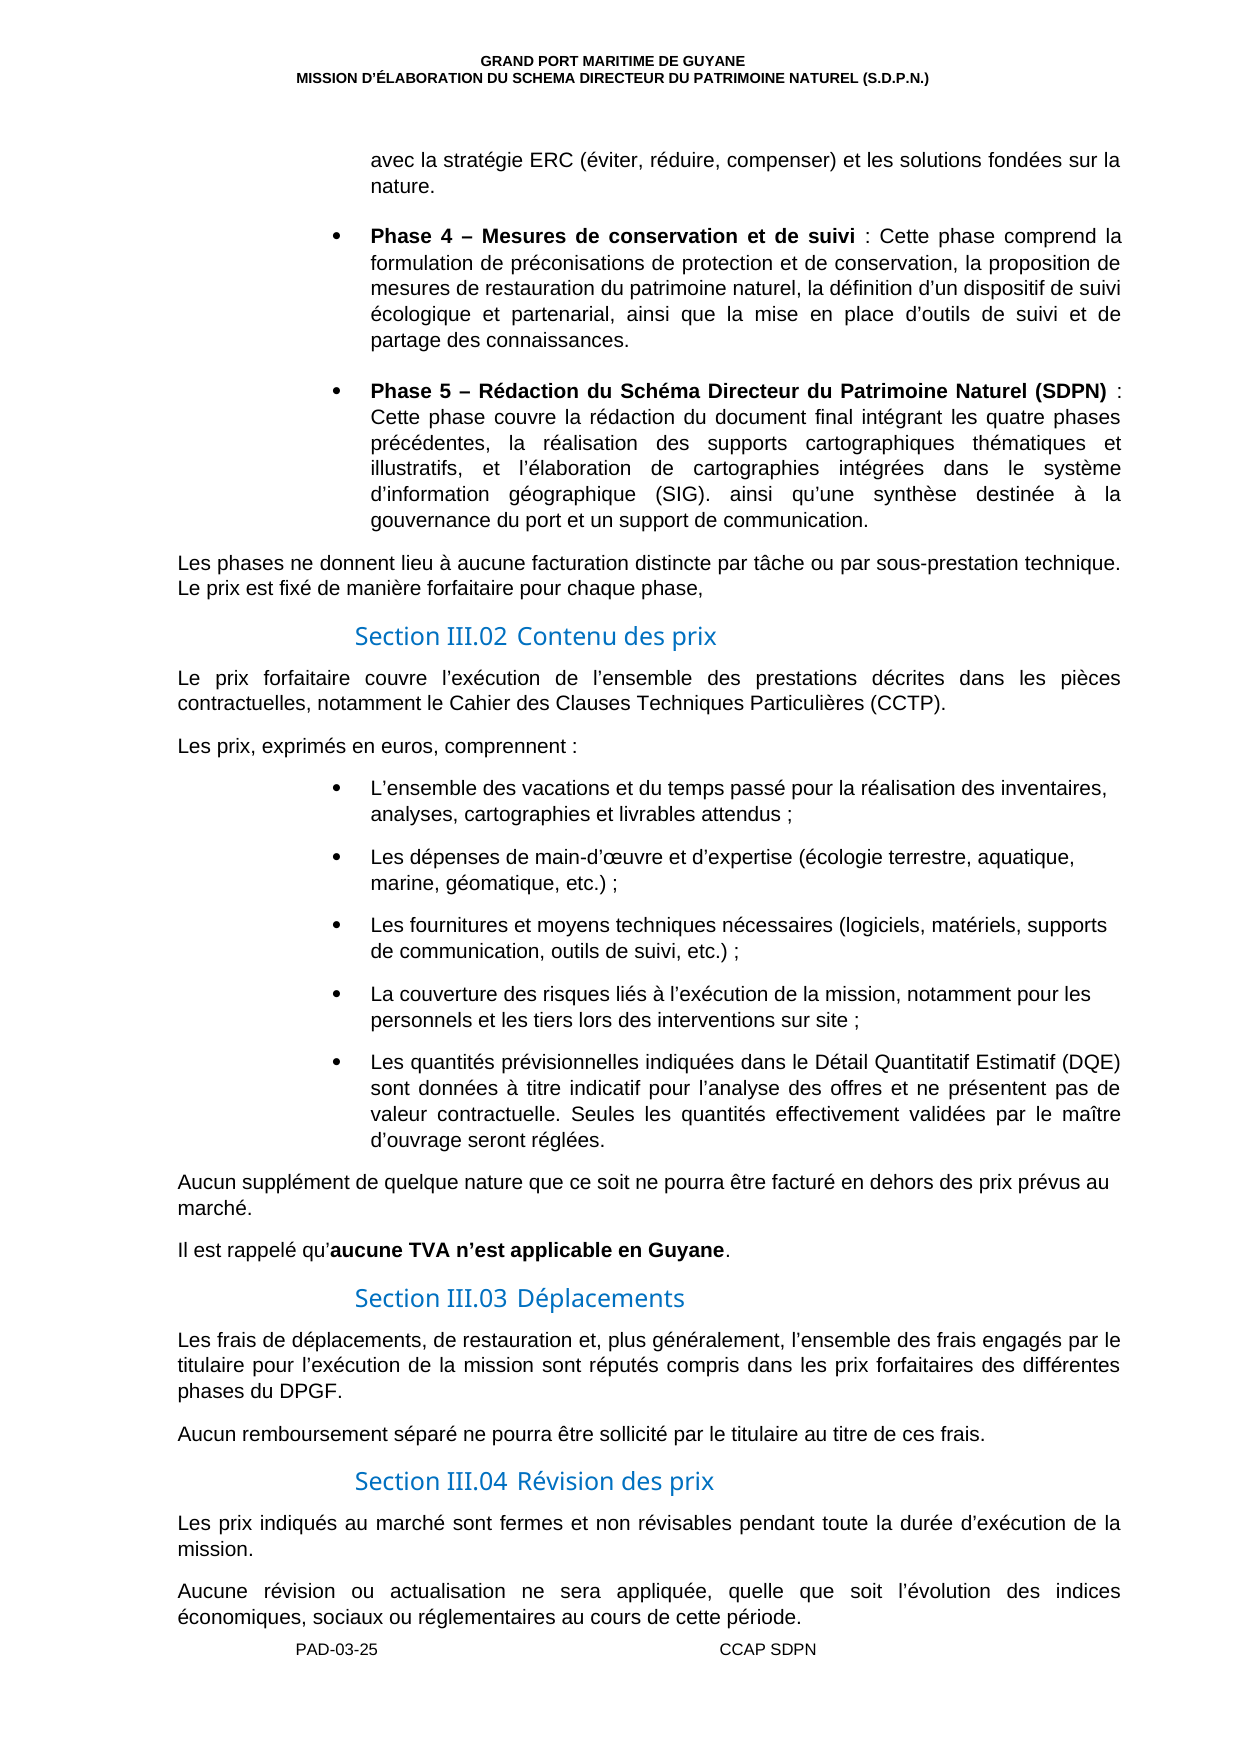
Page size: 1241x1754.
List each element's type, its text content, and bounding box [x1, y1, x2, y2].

list Les quantités prévisionnelles indiquées dans le Détail Quantitatif Estimatif (DQE) sont données à titre indicatif pour l’analyse des offres et ne présentent pas de valeur contractuelle. Seules les quantités effectivement validées par le maître d’ouvrage seront réglées. [333, 1050, 1122, 1151]
text Aucun supplément de quelque nature que ce soit ne pourra être facturé en dehors des prix prévus au marché. [177, 1170, 1122, 1220]
text Les prix indiqués au marché sont fermes et non révisables pendant toute la durée d’exécution de la mission. [177, 1511, 1122, 1560]
list L’ensemble des vacations et du temps passé pour la réalisation des inventaires, analyses, cartographies et livrables attendus ; [333, 776, 1122, 826]
list Phase 4 – Mesures de conservation et de suivi : Cette phase comprend la formulation de préconisations de protection et de conservation, la proposition de mesures de restauration du patrimoine naturel, la définition d’un dispositif de suivi écologique et partenarial, ainsi que la mise en place d’outils de suivi et de partage des connaissances. [333, 224, 1122, 352]
text Il est rappelé qu’aucune TVA n’est applicable en Guyane. [177, 1238, 1122, 1262]
list Les fournitures et moyens techniques nécessaires (logiciels, matériels, supports de communication, outils de suivi, etc.) ; [333, 913, 1122, 963]
subtitle Déplacements [354, 1281, 1122, 1315]
text Aucun remboursement séparé ne pourra être sollicité par le titulaire au titre de ces frais. [177, 1422, 1122, 1446]
text Aucune révision ou actualisation ne sera appliquée, quelle que soit l’évolution des indices économiques, sociaux ou réglementaires au cours de cette période. [177, 1579, 1122, 1629]
text Les phases ne donnent lieu à aucune facturation distincte par tâche ou par sous-prestation technique. Le prix est fixé de manière forfaitaire pour chaque phase, [177, 550, 1122, 600]
text Les prix, exprimés en euros, comprennent : [177, 734, 1122, 758]
list Les dépenses de main-d’œuvre et d’expertise (écologie terrestre, aquatique, marine, géomatique, etc.) ; [333, 844, 1122, 894]
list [333, 148, 1122, 197]
subtitle Révision des prix [354, 1464, 1122, 1498]
list La couverture des risques liés à l’exécution de la mission, notamment pour les personnels et les tiers lors des interventions sur site ; [333, 981, 1122, 1031]
text Le prix forfaitaire couvre l’exécution de l’ensemble des prestations décrites dans les pièces contractuelles, notamment le Cahier des Clauses Techniques Particulières (CCTP). [177, 665, 1122, 715]
subtitle Contenu des prix [354, 619, 1122, 653]
list Phase 5 – Rédaction du Schéma Directeur du Patrimoine Naturel (SDPN) : Cette phase couvre la rédaction du document final intégrant les quatre phases précédentes, la réalisation des supports cartographiques thématiques et illustratifs, et l’élaboration de cartographies intégrées dans le système d’information géographique (SIG). ainsi qu’une synthèse destinée à la gouvernance du port et un support de communication. [333, 379, 1122, 532]
text Les frais de déplacements, de restauration et, plus généralement, l’ensemble des frais engagés par le titulaire pour l’exécution de la mission sont réputés compris dans les prix forfaitaires des différentes phases du DPGF. [177, 1327, 1122, 1403]
